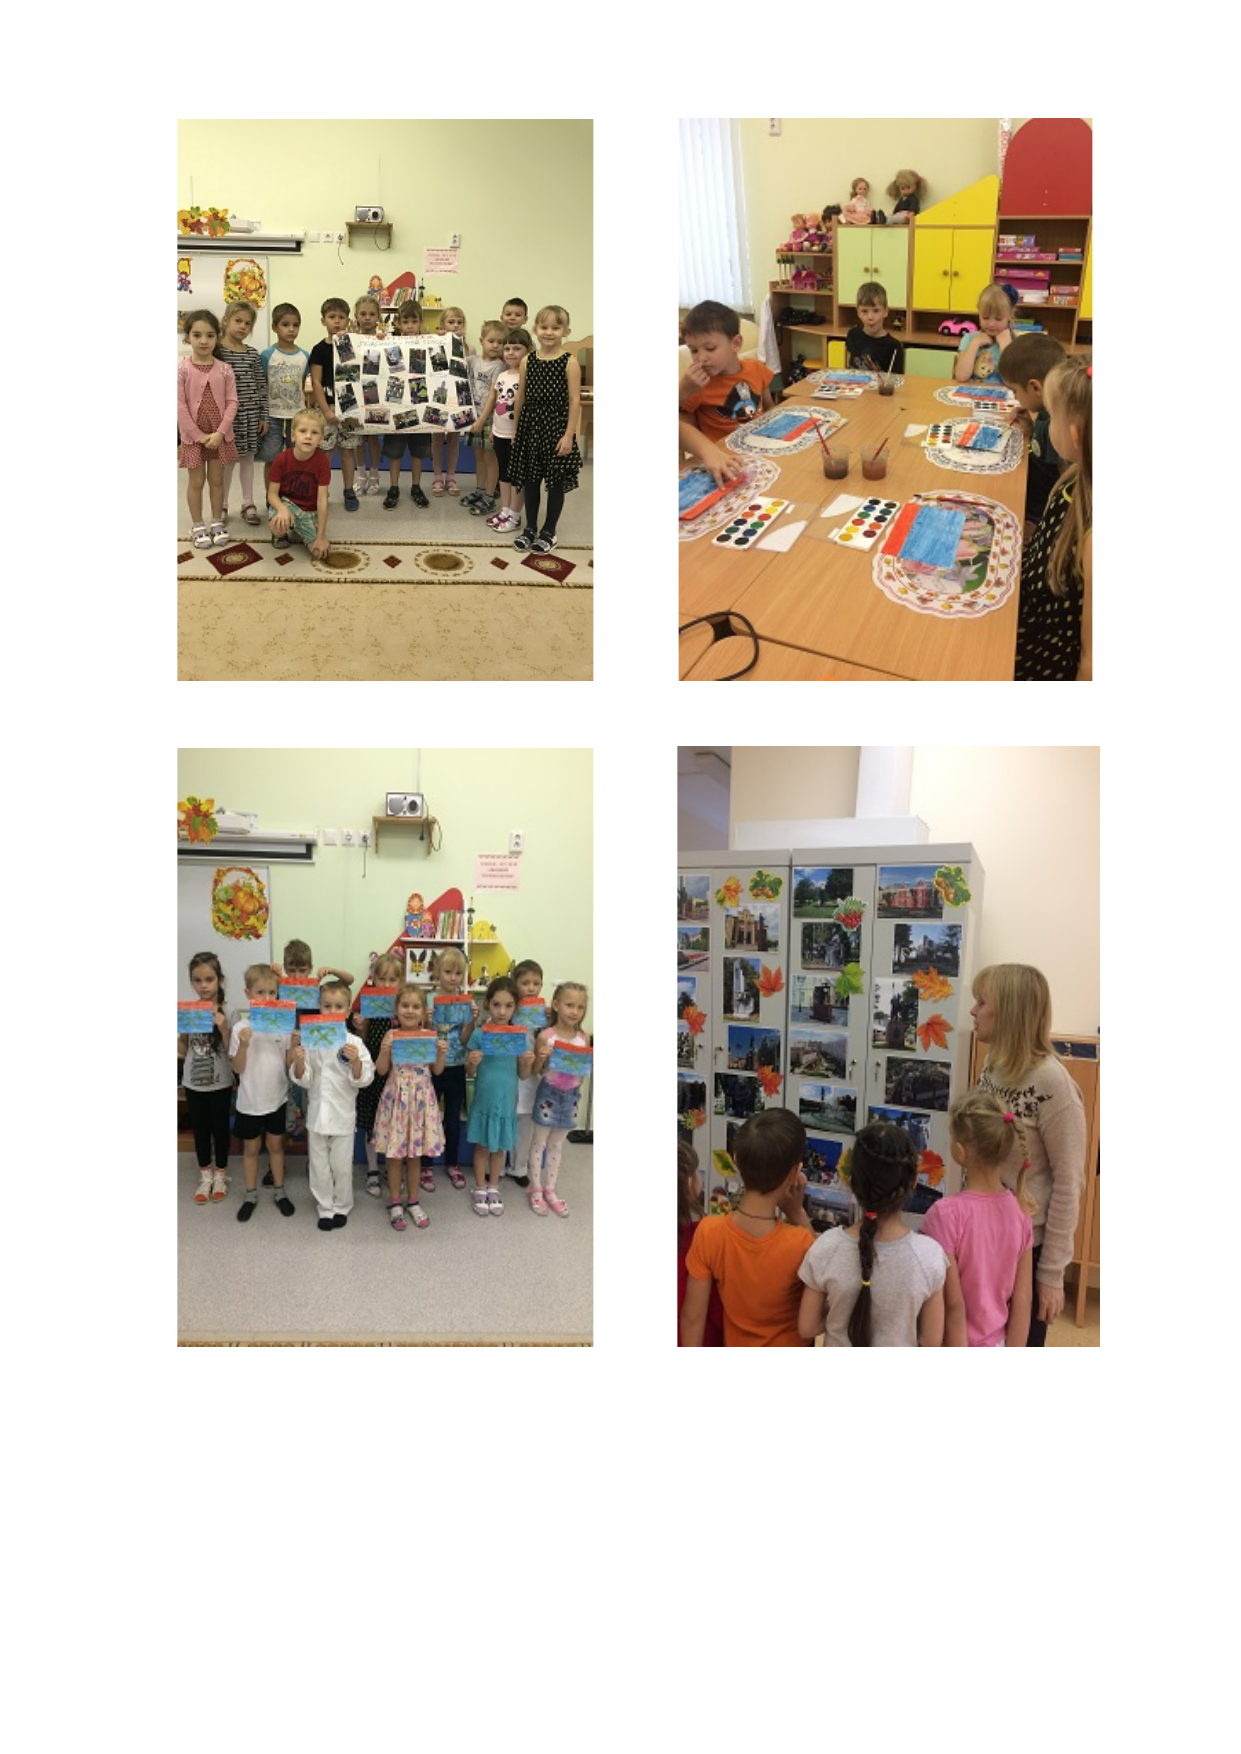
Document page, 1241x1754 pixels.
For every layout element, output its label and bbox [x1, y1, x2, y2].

picture [677, 746, 1100, 1347]
picture [177, 748, 594, 1347]
picture [678, 118, 1093, 681]
picture [177, 119, 594, 681]
